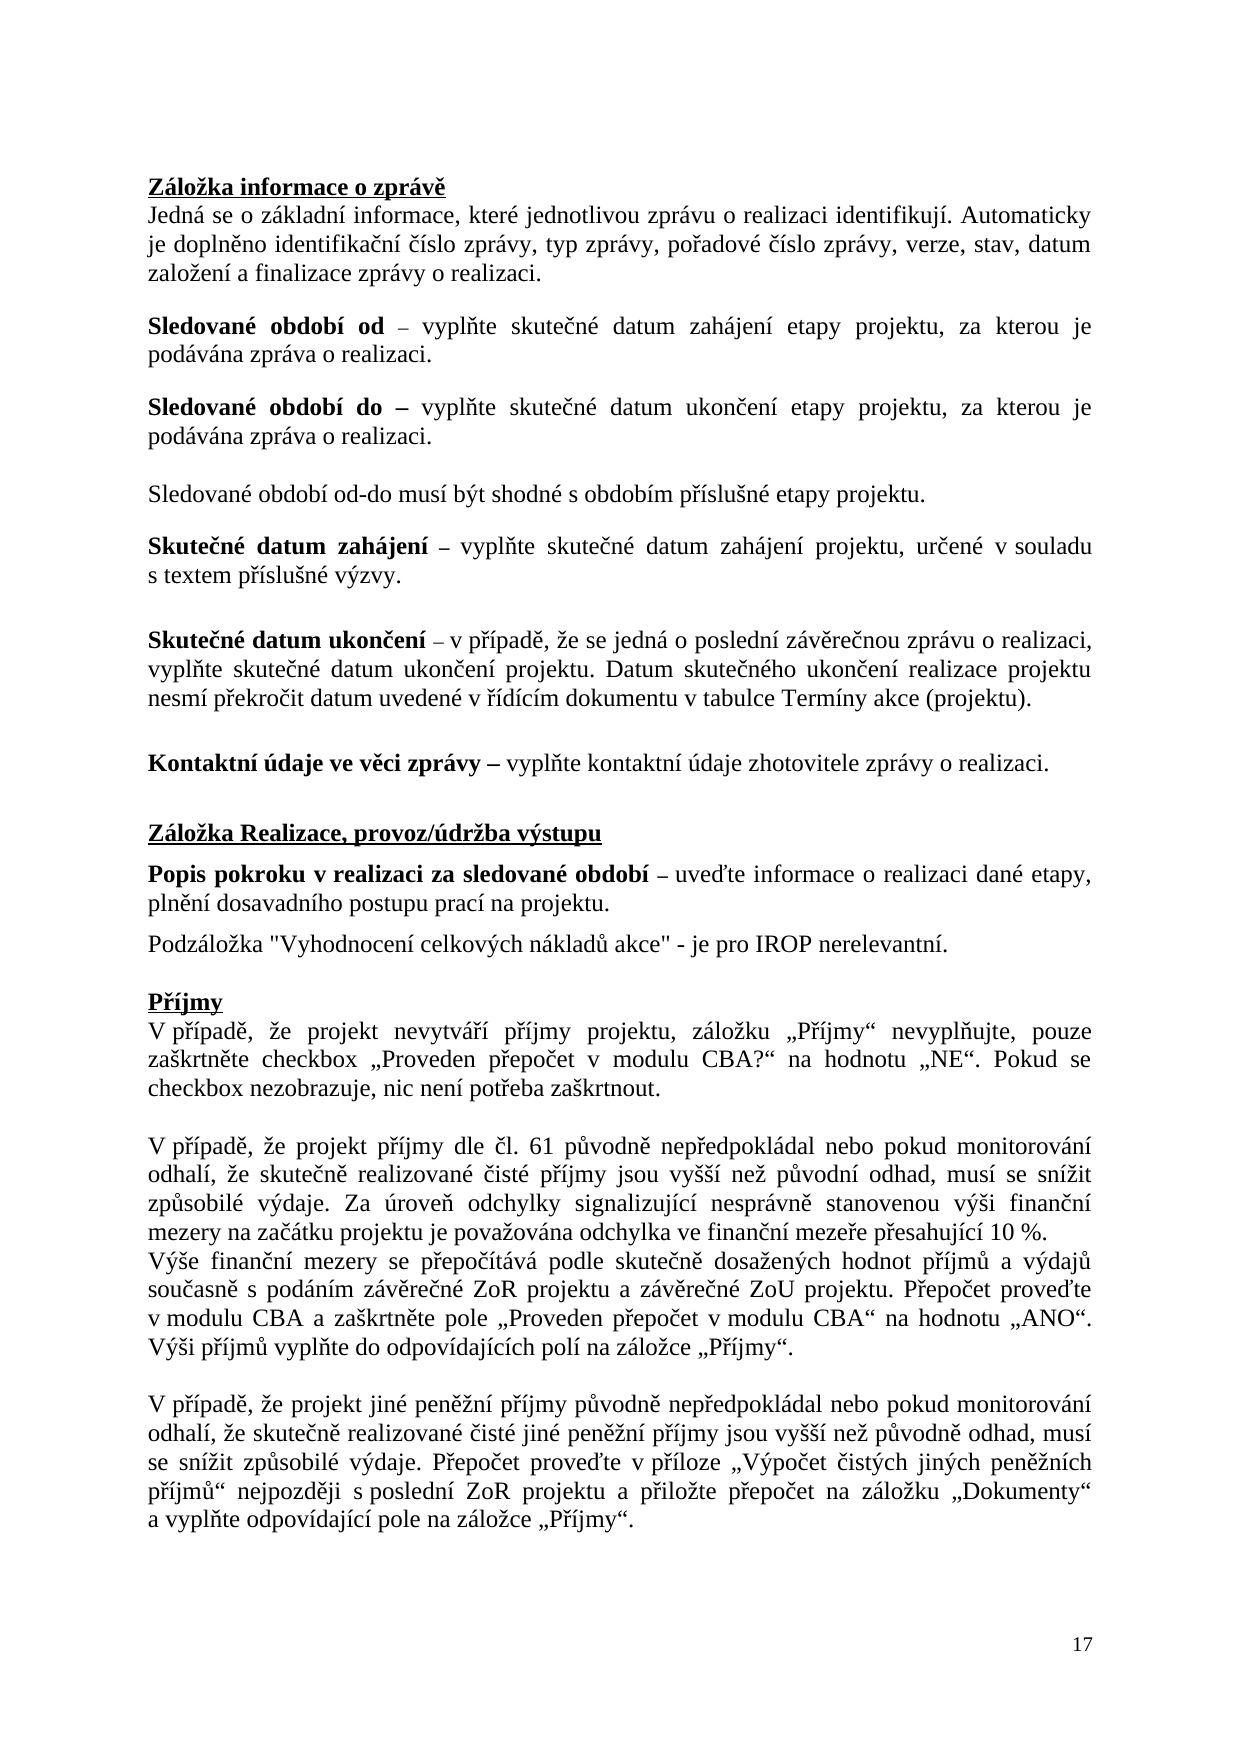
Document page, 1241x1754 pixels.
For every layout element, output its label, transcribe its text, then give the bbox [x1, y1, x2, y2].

text Popis pokroku v realizaci za sledované období – uveďte informace o realizaci dané etapy, plnění dosavadního postupu prací na projektu. [148, 859, 1092, 917]
text Kontaktní údaje ve věci zprávy – vyplňte kontaktní údaje zhotovitele zprávy o realizaci. [148, 748, 1092, 777]
text V případě, že projekt jiné peněžní příjmy původně nepředpokládal nebo pokud monitorování odhalí, že skutečně realizované čisté jiné peněžní příjmy jsou vyšší než původně odhad, musí se snížit způsobilé výdaje. Přepočet proveďte v příloze „Výpočet čistých jiných peněžních příjmů“ nejpozději s poslední ZoR projektu a přiložte přepočet na záložku „Dokumenty“ a vyplňte odpovídající pole na záložce „Příjmy“. [148, 1389, 1092, 1533]
text Podzáložka "Vyhodnocení celkových nákladů akce" - je pro IROP nerelevantní. [148, 929, 1092, 958]
subtitle Záložka informace o zprávě [148, 172, 1092, 201]
subtitle Příjmy [148, 987, 1092, 1016]
subtitle Záložka Realizace, provoz/údržba výstupu [148, 818, 1092, 847]
text Výše finanční mezery se přepočítává podle skutečně dosažených hodnot příjmů a výdajů současně s podáním závěrečné ZoR projektu a závěrečné ZoU projektu. Přepočet proveďte v modulu CBA a zaškrtněte pole „Proveden přepočet v modulu CBA“ na hodnotu „ANO“. Výši příjmů vyplňte do odpovídajících polí na záložce „Příjmy“. [148, 1246, 1092, 1361]
text Sledované období do – vyplňte skutečné datum ukončení etapy projektu, za kterou je podávána zpráva o realizaci. [148, 392, 1092, 450]
text V případě, že projekt příjmy dle čl. 61 původně nepředpokládal nebo pokud monitorování odhalí, že skutečně realizované čisté příjmy jsou vyšší než původní odhad, musí se snížit způsobilé výdaje. Za úroveň odchylky signalizující nesprávně stanovenou výši finanční mezery na začátku projektu je považována odchylka ve finanční mezeře přesahující 10 %. [148, 1131, 1092, 1246]
text Jedná se o základní informace, které jednotlivou zprávu o realizaci identifikují. Automaticky je doplněno identifikační číslo zprávy, typ zprávy, pořadové číslo zprávy, verze, stav, datum založení a finalizace zprávy o realizaci. [148, 201, 1092, 287]
text Skutečné datum zahájení – vyplňte skutečné datum zahájení projektu, určené v souladu s textem příslušné výzvy. [148, 531, 1092, 589]
text Skutečné datum ukončení – v případě, že se jedná o poslední závěrečnou zprávu o realizaci, vyplňte skutečné datum ukončení projektu. Datum skutečného ukončení realizace projektu nesmí překročit datum uvedené v řídícím dokumentu v tabulce Termíny akce (projektu). [148, 626, 1092, 712]
text Sledované období od – vyplňte skutečné datum zahájení etapy projektu, za kterou je podávána zpráva o realizaci. [148, 311, 1092, 368]
text V případě, že projekt nevytváří příjmy projektu, záložku „Příjmy“ nevyplňujte, pouze zaškrtněte checkbox „Proveden přepočet v modulu CBA?“ na hodnotu „NE“. Pokud se checkbox nezobrazuje, nic není potřeba zaškrtnout. [148, 1016, 1092, 1102]
text Sledované období od-do musí být shodné s obdobím příslušné etapy projektu. [148, 479, 1092, 507]
